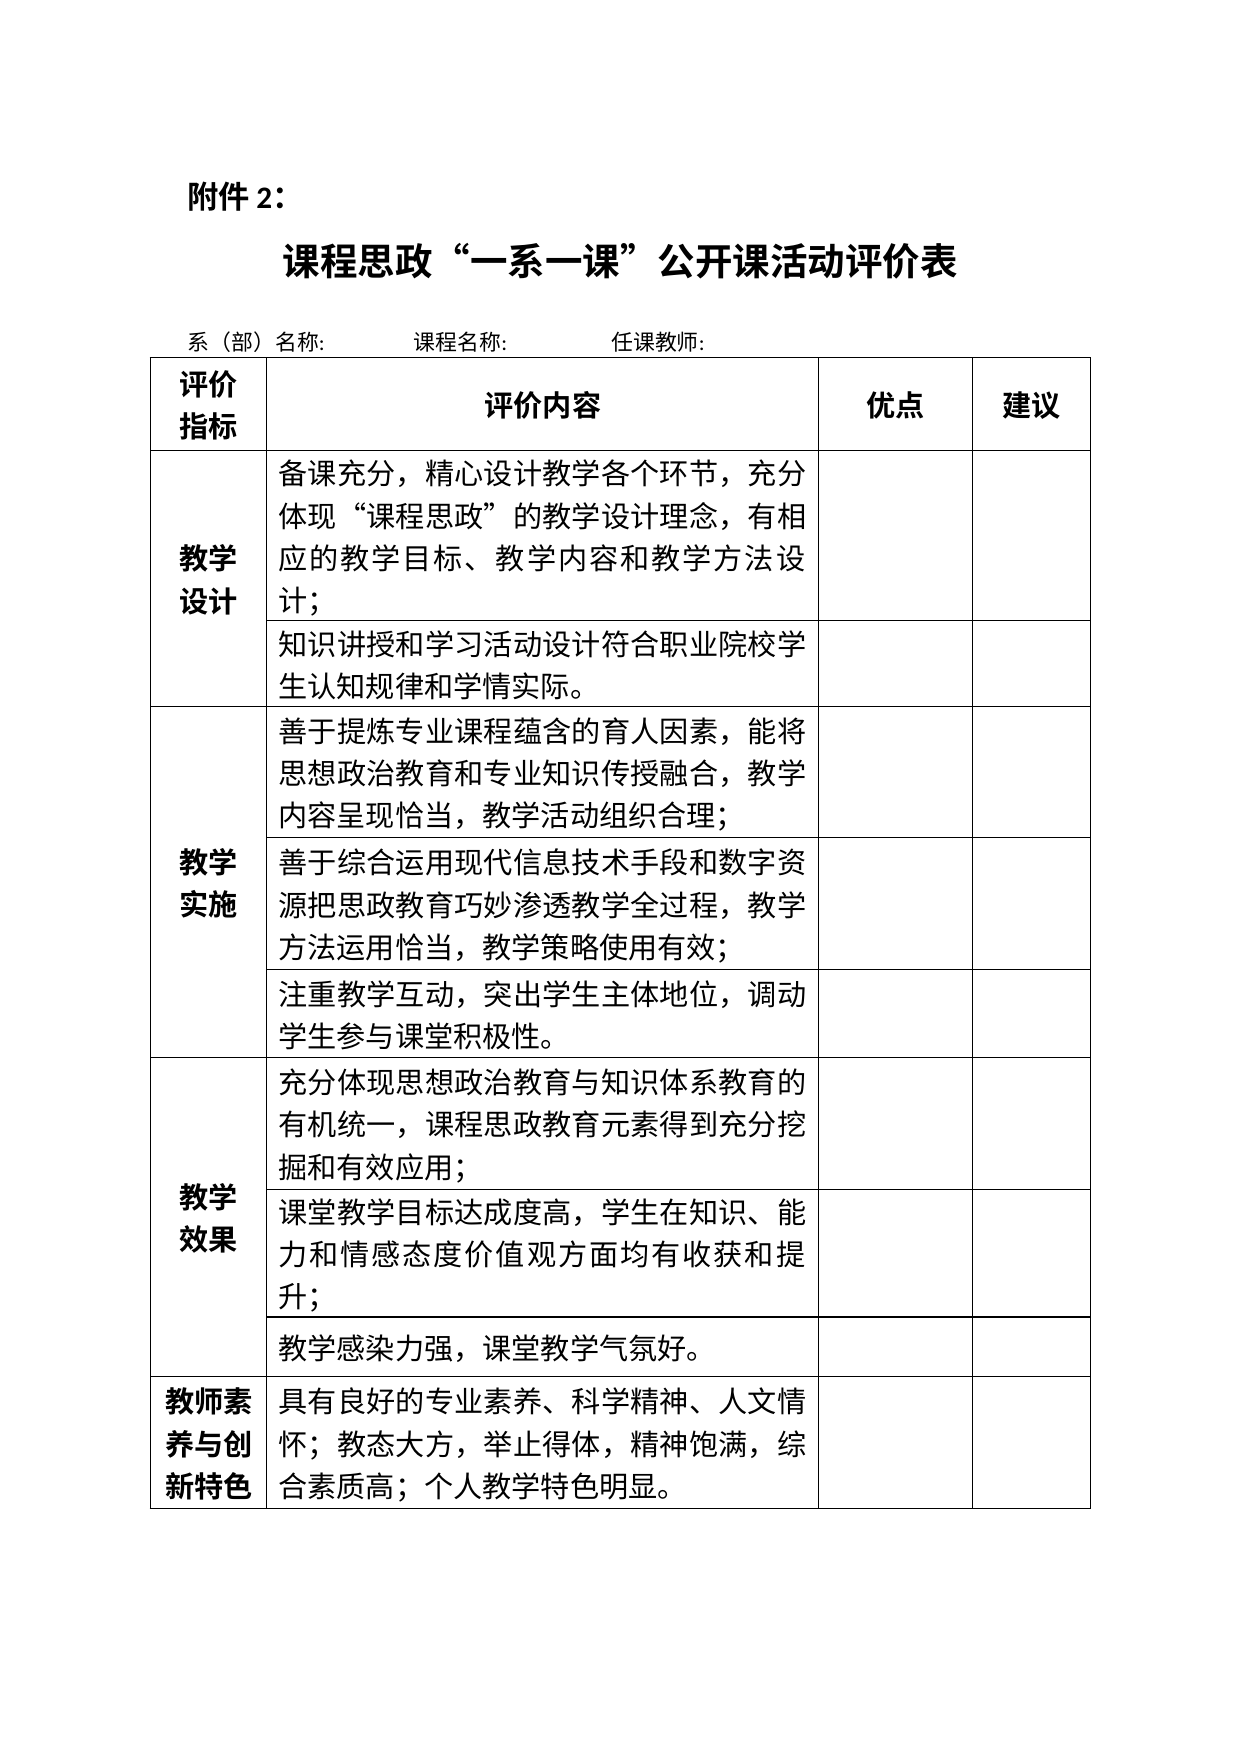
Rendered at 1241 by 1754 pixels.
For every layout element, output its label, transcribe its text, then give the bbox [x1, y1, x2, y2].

text 附件2： [187, 162, 1053, 227]
table_cell [819, 838, 972, 969]
table_cell 教学 实施 [151, 707, 266, 1057]
table_cell [973, 621, 1090, 706]
text 系（部）名称: 课程名称: 任课教师: [187, 324, 1053, 357]
table_cell 教学 设计 [151, 451, 266, 706]
table_cell 课堂教学目标达成度高，学生在知识、能力和情感态度价值观方面均有收获和提升； [267, 1190, 818, 1316]
table_cell [819, 621, 972, 706]
table_cell 具有良好的专业素养、科学精神、人文情怀；教态大方，举止得体，精神饱满，综合素质高；个人教学特色明显。 [267, 1377, 818, 1508]
table_cell [973, 1190, 1090, 1316]
table_cell 善于综合运用现代信息技术手段和数字资源把思政教育巧妙渗透教学全过程，教学方法运用恰当，教学策略使用有效； [267, 838, 818, 969]
table_cell 教学感染力强，课堂教学气氛好。 [267, 1318, 818, 1376]
table_cell 充分体现思想政治教育与知识体系教育的有机统一，课程思政教育元素得到充分挖掘和有效应用； [267, 1058, 818, 1188]
table_header 优点 [819, 358, 972, 450]
table_cell [973, 838, 1090, 969]
table_cell [973, 1058, 1090, 1188]
table_cell [819, 1318, 972, 1376]
table_cell [819, 707, 972, 837]
table_cell 教师素养与创新特色 [151, 1377, 266, 1508]
table_cell [819, 1190, 972, 1316]
table_cell [973, 1377, 1090, 1508]
table_header 建议 [973, 358, 1090, 450]
table_cell 善于提炼专业课程蕴含的育人因素，能将思想政治教育和专业知识传授融合，教学内容呈现恰当，教学活动组织合理； [267, 707, 818, 837]
table_header 评价 指标 [151, 358, 266, 450]
table_cell [819, 1058, 972, 1188]
table_cell 注重教学互动，突出学生主体地位，调动学生参与课堂积极性。 [267, 970, 818, 1057]
table_cell 知识讲授和学习活动设计符合职业院校学生认知规律和学情实际。 [267, 621, 818, 706]
table_cell 教学 效果 [151, 1058, 266, 1376]
table_cell [819, 1377, 972, 1508]
table_cell [973, 451, 1090, 620]
table_cell [819, 451, 972, 620]
table_cell 备课充分，精心设计教学各个环节，充分体现“课程思政”的教学设计理念，有相应的教学目标、教学内容和教学方法设计； [267, 451, 818, 620]
table_cell [973, 707, 1090, 837]
table_cell [973, 970, 1090, 1057]
table_header 评价内容 [267, 358, 818, 450]
text 课程思政“一系一课”公开课活动评价表 [187, 227, 1053, 292]
table_cell [819, 970, 972, 1057]
table_cell [973, 1318, 1090, 1376]
